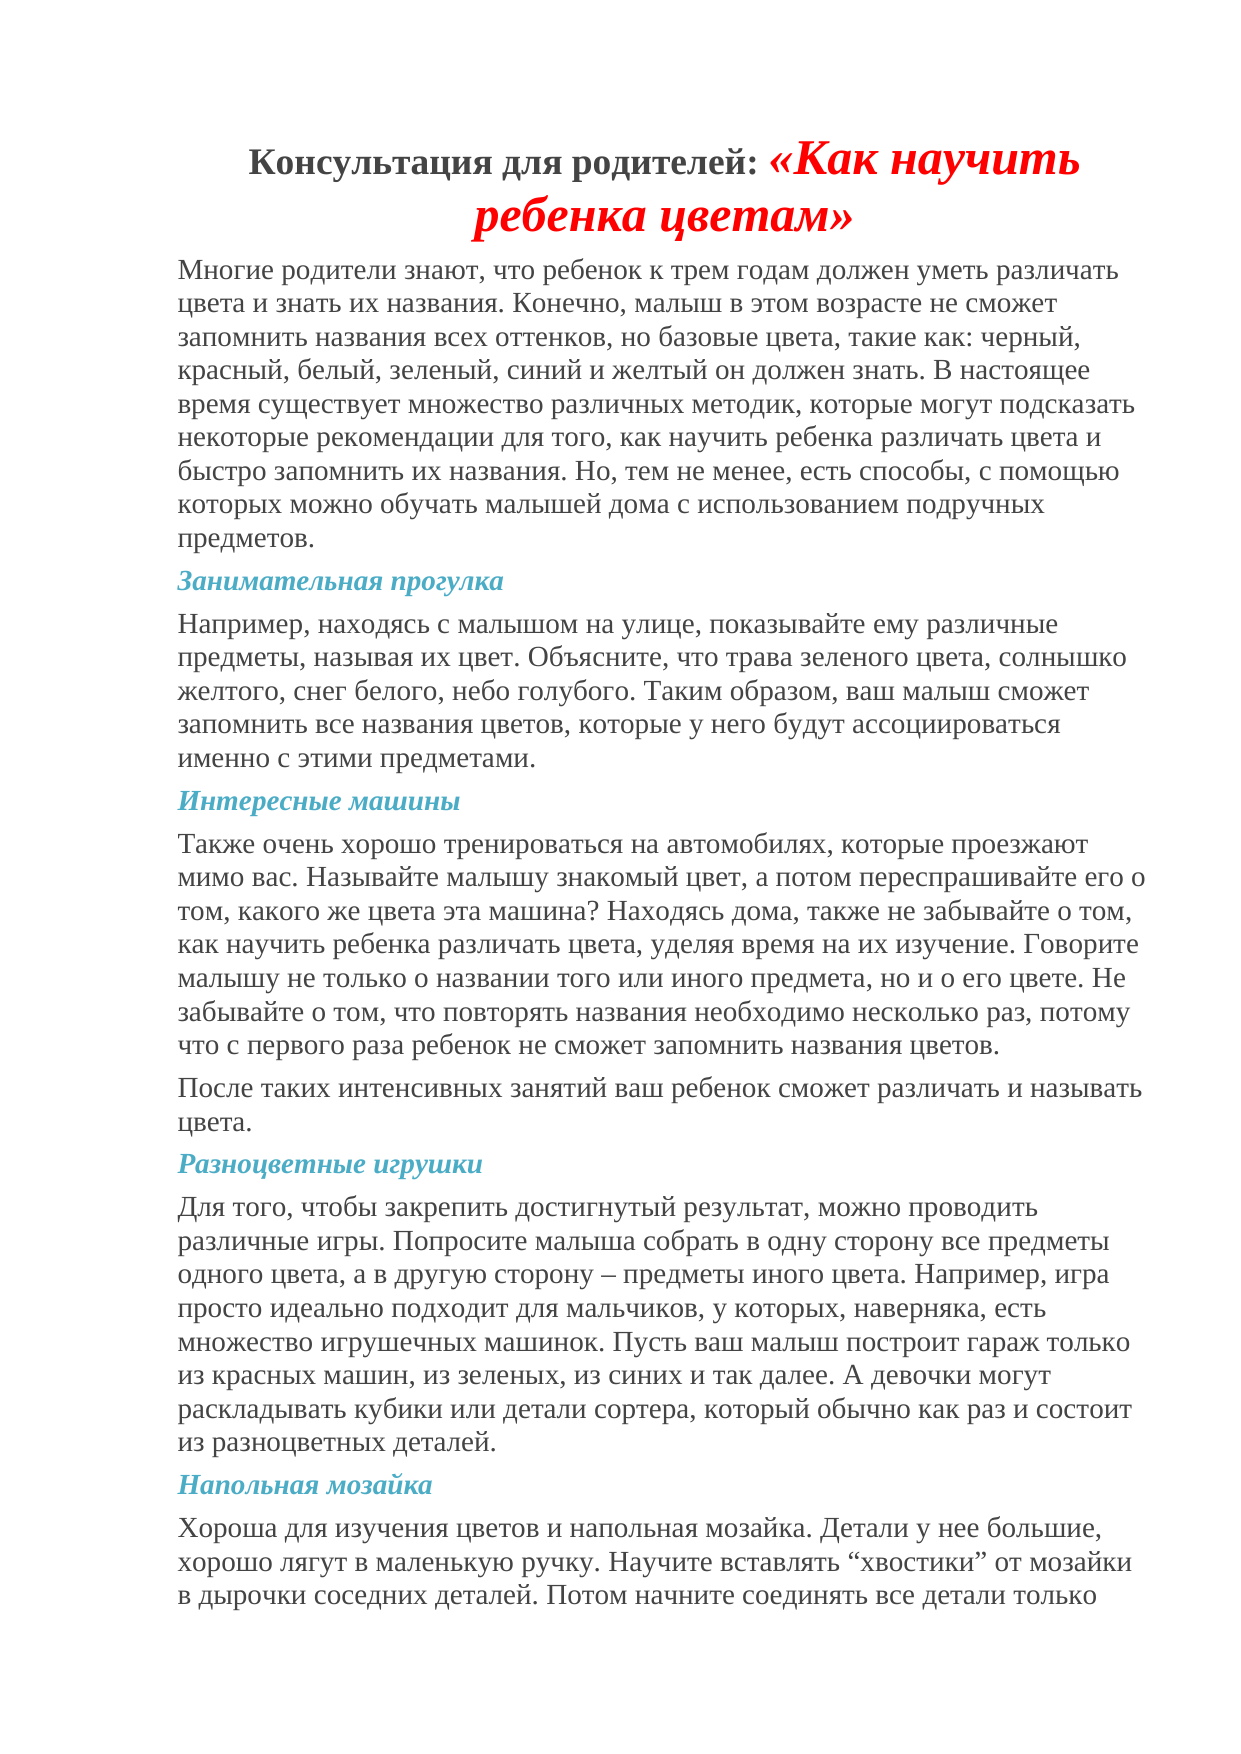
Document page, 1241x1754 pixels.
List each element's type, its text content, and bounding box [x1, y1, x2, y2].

text Напольная мозайка [177, 1467, 1152, 1501]
text Многие родители знают, что ребенок к трем годам должен уметь различать цвета и знать их названия. Конечно, малыш в этом возрасте не сможет запомнить названия всех оттенков, но базовые цвета, такие как: черный, красный, белый, зеленый, синий и желтый он должен знать. В настоящее время существует множество различных методик, которые могут подсказать некоторые рекомендации для того, как научить ребенка различать цвета и быстро запомнить их названия. Но, тем не менее, есть способы, с помощью которых можно обучать малышей дома с использованием подручных предметов. [177, 252, 1152, 554]
text После таких интенсивных занятий ваш ребенок сможет различать и называть цвета. [177, 1070, 1152, 1137]
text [177, 1510, 1152, 1611]
text Для того, чтобы закрепить достигнутый результат, можно проводить различные игры. Попросите малыша собрать в одну сторону все предметы одного цвета, а в другую сторону – предметы иного цвета. Например, игра просто идеально подходит для мальчиков, у которых, наверняка, есть множество игрушечных машинок. Пусть ваш малыш построит гараж только из красных машин, из зеленых, из синих и так далее. А девочки могут раскладывать кубики или детали сортера, который обычно как раз и состоит из разноцветных деталей. [177, 1189, 1152, 1458]
text Консультация для родителей: «Как научить ребенка цветам» [177, 127, 1152, 242]
text Например, находясь с малышом на улице, показывайте ему различные предметы, называя их цвет. Объясните, что трава зеленого цвета, солнышко желтого, снег белого, небо голубого. Таким образом, ваш малыш сможет запомнить все названия цветов, которые у него будут ассоциироваться именно с этими предметами. [177, 606, 1152, 774]
text Также очень хорошо тренироваться на автомобилях, которые проезжают мимо вас. Называйте малышу знакомый цвет, а потом переспрашивайте его о том, какого же цвета эта машина? Находясь дома, также не забывайте о том, как научить ребенка различать цвета, уделяя время на их изучение. Говорите малышу не только о названии того или иного предмета, но и о его цвете. Не забывайте о том, что повторять названия необходимо несколько раз, потому что с первого раза ребенок не сможет запомнить названия цветов. [177, 826, 1152, 1061]
text Занимательная прогулка [177, 563, 1152, 597]
text Разноцветные игрушки [177, 1147, 1152, 1180]
text Интересные машины [177, 783, 1152, 817]
